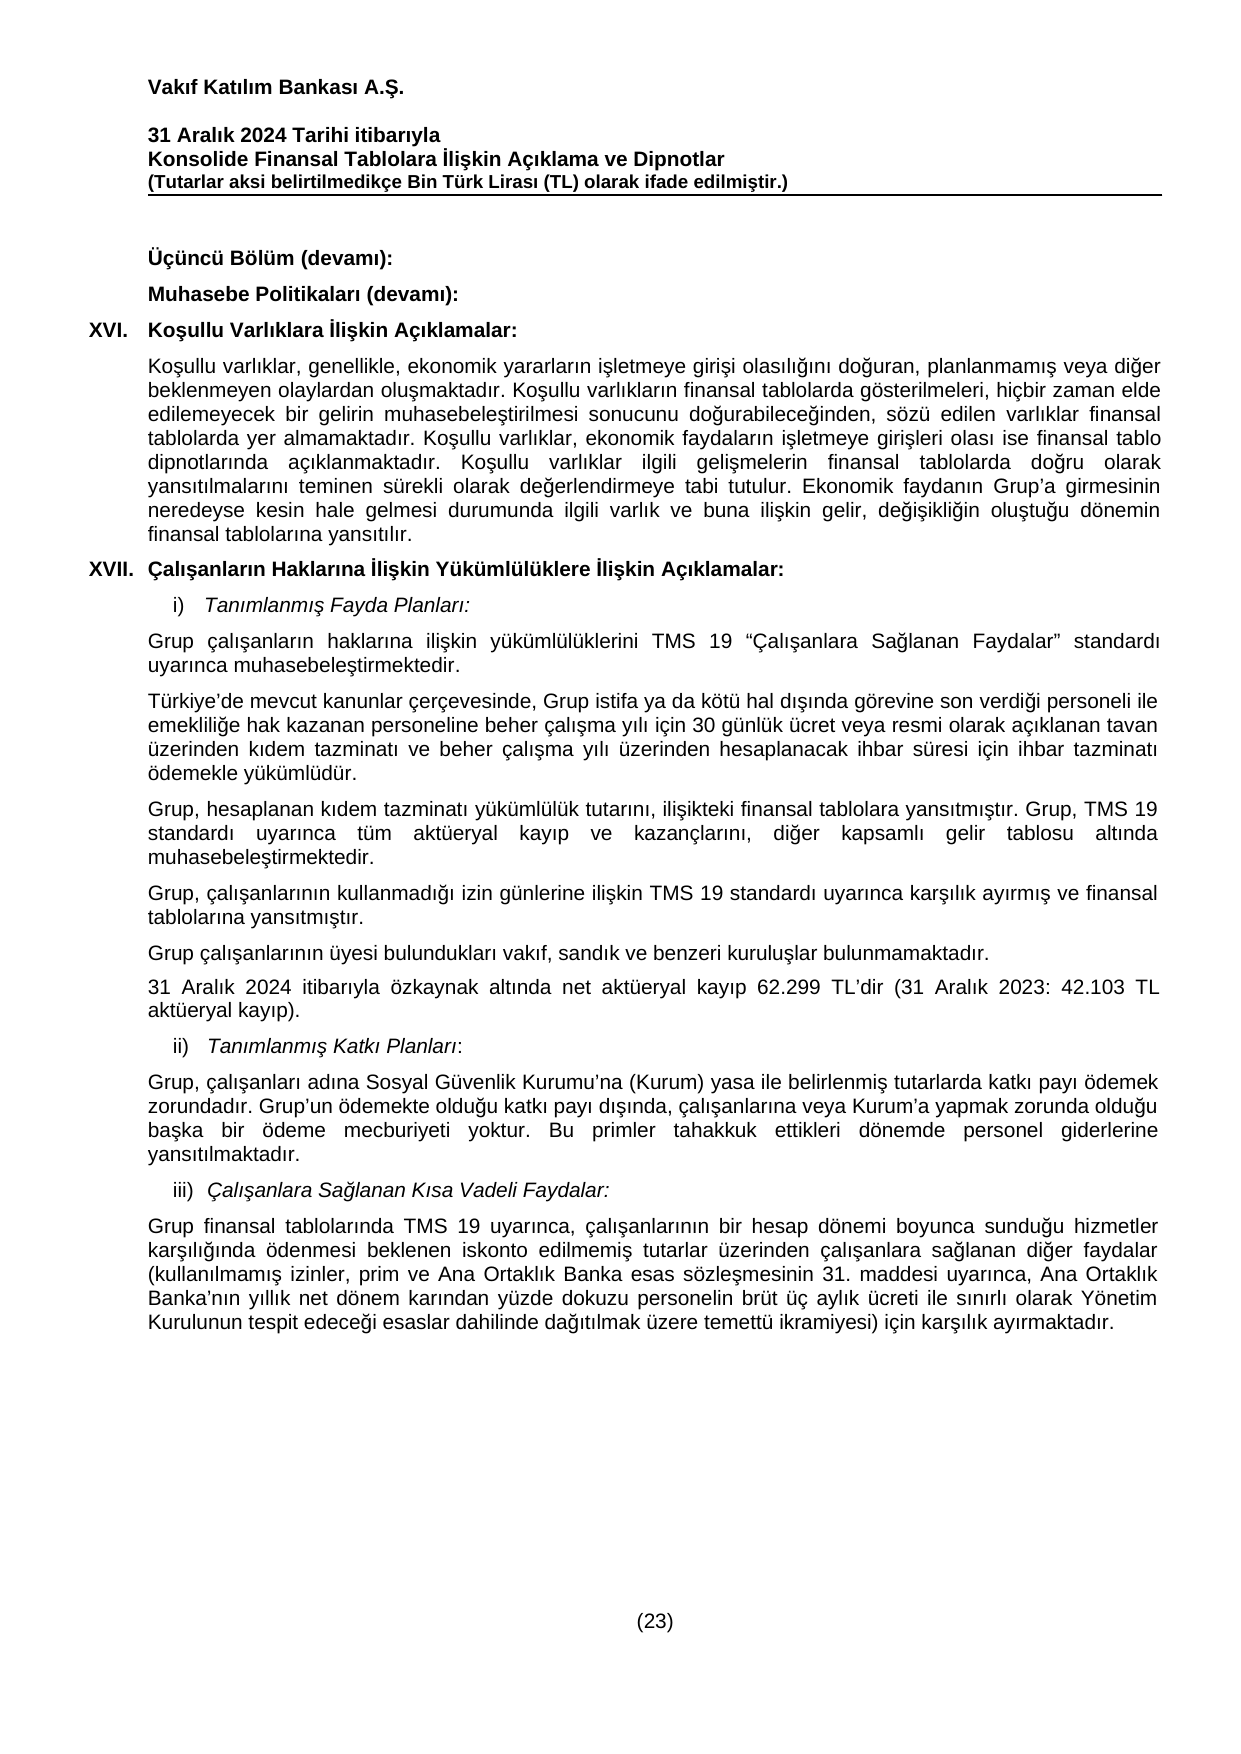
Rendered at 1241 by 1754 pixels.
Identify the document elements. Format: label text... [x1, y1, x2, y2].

text 31 Aralık 2024 itibarıyla özkaynak altında net aktüeryal kayıp 62.299 TL’dir (31 Aralık 2023: 42.103 TL aktüeryal kayıp). [148, 977, 1162, 1022]
text Grup çalışanlarının üyesi bulundukları vakıf, sandık ve benzeri kuruluşlar bulunmamaktadır. [148, 941, 1159, 964]
text ii) Tanımlanmış Katkı Planları: [173, 1034, 1159, 1058]
text Üçüncü Bölüm (devamı): [148, 246, 1162, 270]
text iii) Çalışanlara Sağlanan Kısa Vadeli Faydalar: [173, 1178, 1159, 1202]
text Koşullu varlıklar, genellikle, ekonomik yararların işletmeye girişi olasılığını doğuran, planlanmamış veya diğer beklenmeyen olaylardan oluşmaktadır. Koşullu varlıkların finansal tablolarda gösterilmeleri, hiçbir zaman elde edilemeyecek bir gelirin muhasebeleştirilmesi sonucunu doğurabileceğinden, sözü edilen varlıklar finansal tablolarda yer almamaktadır. Koşullu varlıklar, ekonomik faydaların işletmeye girişleri olası ise finansal tablo dipnotlarında açıklanmaktadır. Koşullu varlıklar ilgili gelişmelerin finansal tablolarda doğru olarak yansıtılmalarını teminen sürekli olarak değerlendirmeye tabi tutulur. Ekonomik faydanın Grup’a girmesinin neredeyse kesin hale gelmesi durumunda ilgili varlık ve buna ilişkin gelir, değişikliğin oluştuğu dönemin finansal tablolarına yansıtılır. [148, 354, 1162, 545]
text Grup, çalışanlarının kullanmadığı izin günlerine ilişkin TMS 19 standardı uyarınca karşılık ayırmış ve finansal tablolarına yansıtmıştır. [148, 881, 1159, 929]
text Grup, çalışanları adına Sosyal Güvenlik Kurumu’na (Kurum) yasa ile belirlenmiş tutarlarda katkı payı ödemek zorundadır. Grup’un ödemekte olduğu katkı payı dışında, çalışanlarına veya Kurum’a yapmak zorunda olduğu başka bir ödeme mecburiyeti yoktur. Bu primler tahakkuk ettikleri dönemde personel giderlerine yansıtılmaktadır. [148, 1070, 1159, 1166]
text Grup çalışanların haklarına ilişkin yükümlülüklerini TMS 19 “Çalışanlara Sağlanan Faydalar” standardı uyarınca muhasebeleştirmektedir. [148, 629, 1162, 677]
text Grup finansal tablolarında TMS 19 uyarınca, çalışanlarının bir hesap dönemi boyunca sunduğu hizmetler karşılığında ödenmesi beklenen iskonto edilmemiş tutarlar üzerinden çalışanlara sağlanan diğer faydalar (kullanılmamış izinler, prim ve Ana Ortaklık Banka esas sözleşmesinin 31. maddesi uyarınca, Ana Ortaklık Banka’nın yıllık net dönem karından yüzde dokuzu personelin brüt üç aylık ücreti ile sınırlı olarak Yönetim Kurulunun tespit edeceği esaslar dahilinde dağıtılmak üzere temettü ikramiyesi) için karşılık ayırmaktadır. [148, 1214, 1159, 1333]
text Muhasebe Politikaları (devamı): [148, 282, 1122, 306]
text Türkiye’de mevcut kanunlar çerçevesinde, Grup istifa ya da kötü hal dışında görevine son verdiği personeli ile emekliliğe hak kazanan personeline beher çalışma yılı için 30 günlük ücret veya resmi olarak açıklanan tavan üzerinden kıdem tazminatı ve beher çalışma yılı üzerinden hesaplanacak ihbar süresi için ihbar tazminatı ödemekle yükümlüdür. [148, 689, 1159, 785]
text XVII. Çalışanların Haklarına İlişkin Yükümlülüklere İlişkin Açıklamalar: [89, 557, 1166, 581]
list Tanımlanmış Fayda Planları: [173, 593, 1166, 617]
text XVI. Koşullu Varlıklara İlişkin Açıklamalar: [89, 318, 1166, 342]
text Grup, hesaplanan kıdem tazminatı yükümlülük tutarını, ilişikteki finansal tablolara yansıtmıştır. Grup, TMS 19 standardı uyarınca tüm aktüeryal kayıp ve kazançlarını, diğer kapsamlı gelir tablosu altında muhasebeleştirmektedir. [148, 797, 1159, 869]
